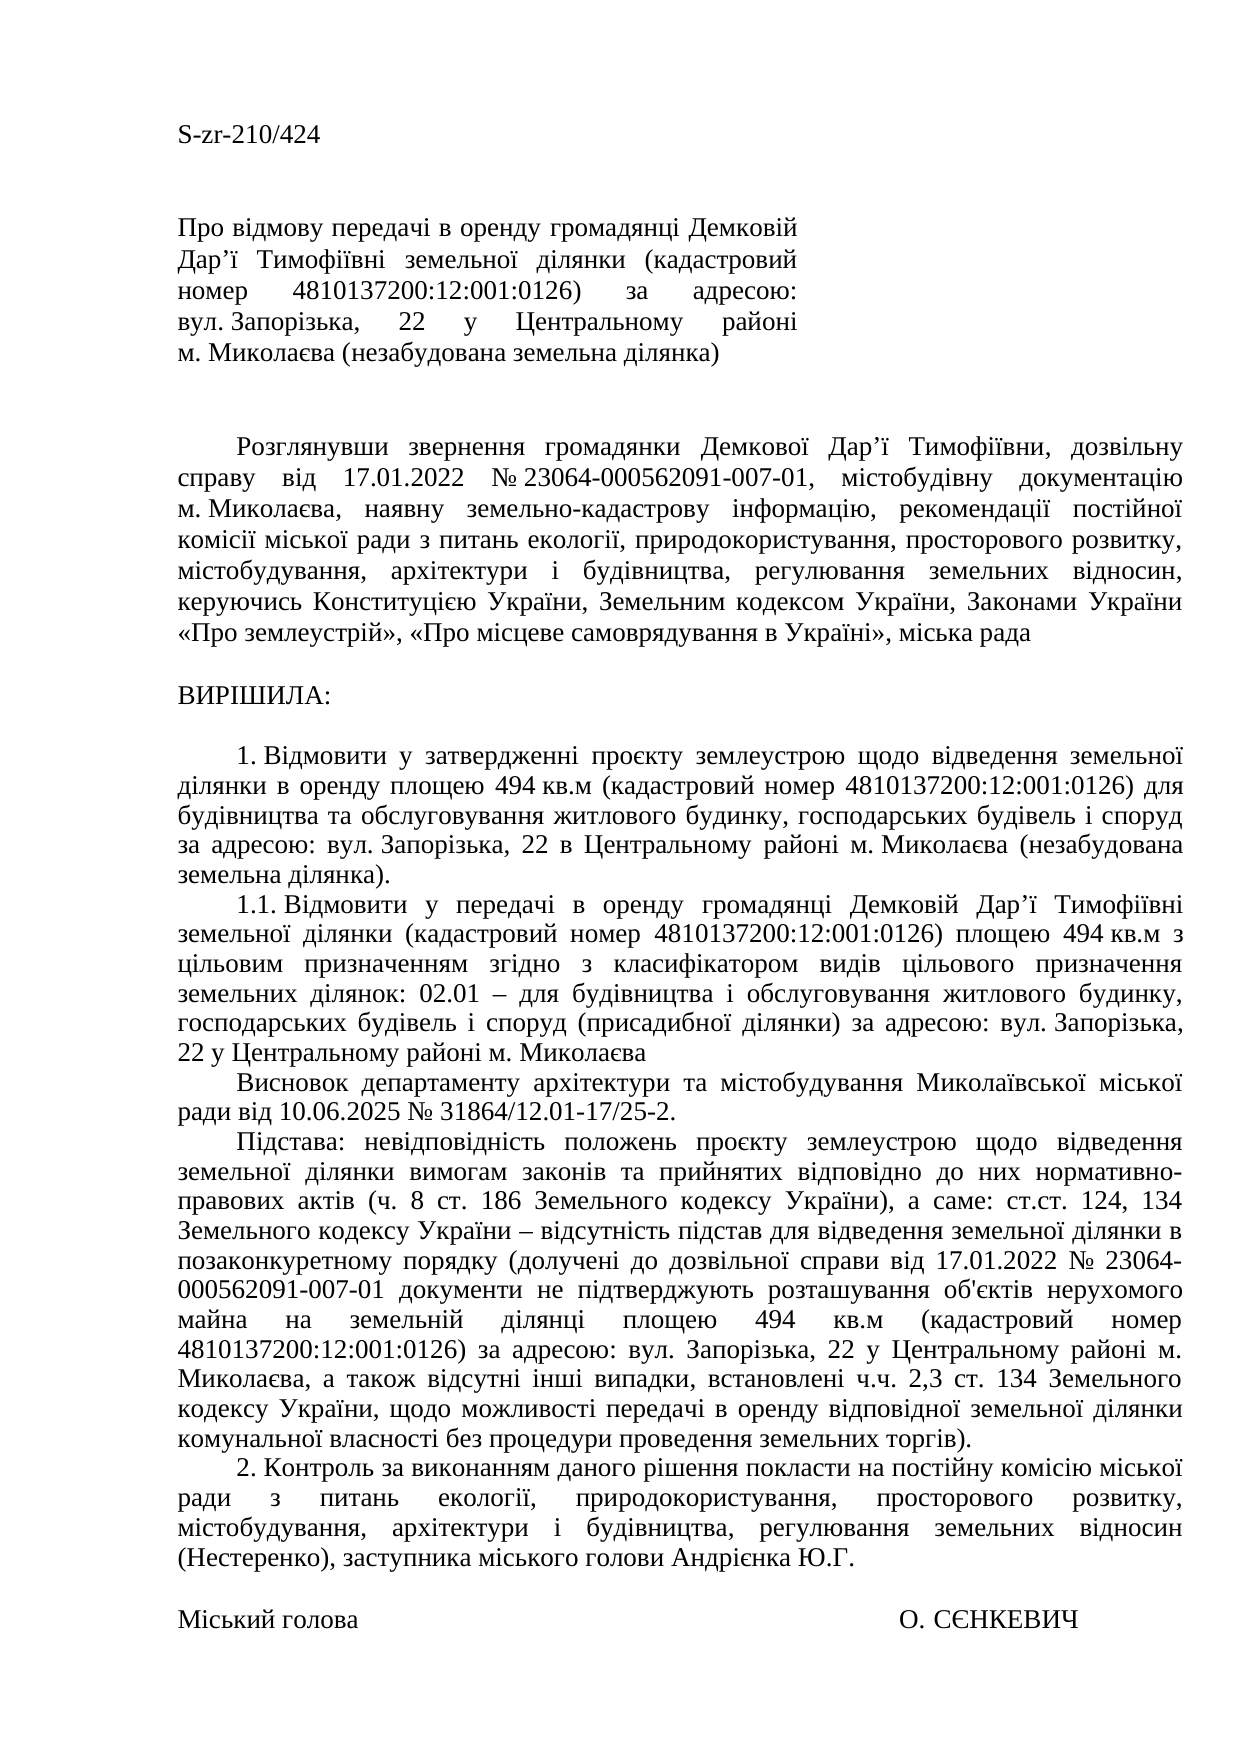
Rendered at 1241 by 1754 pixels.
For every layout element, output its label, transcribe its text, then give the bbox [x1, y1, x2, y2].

text Розглянувши звернення громадянки Демкової Дар’ї Тимофіївни, дозвільну справу від 17.01.2022 № 23064-000562091-007-01, містобудівну документацію м. Миколаєва, наявну земельно-кадастрову інформацію, рекомендації постійної комісії міської ради з питань екології, природокористування, просторового розвитку, містобудування, архітектури і будівництва, регулювання земельних відносин, керуючись Конституцією України, Земельним кодексом України, Законами України «Про землеустрій», «Про місцеве самоврядування в Україні», міська рада [177, 429, 1183, 648]
text 1. Відмовити у затвердженні проєкту землеустрою щодо відведення земельної ділянки в оренду площею 494 кв.м (кадастровий номер 4810137200:12:001:0126) для будівництва та обслуговування житлового будинку, господарських будівель і споруд за адресою: вул. Запорізька, 22 в Центральному районі м. Миколаєва (незабудована земельна ділянка). [177, 741, 1183, 889]
text ВИРІШИЛА: [177, 679, 1183, 710]
text Висновок департаменту архітектури та містобудування Миколаївської міської ради від 10.06.2025 № 31864/12.01-17/25-2. [177, 1067, 1183, 1127]
text S-zr-210/424 [177, 118, 1183, 149]
text Підстава: невідповідність положень проєкту землеустрою щодо відведення земельної ділянки вимогам законів та прийнятих відповідно до них нормативно-правових актів (ч. 8 ст. 186 Земельного кодексу України), а саме: ст.ст. 124, 134 Земельного кодексу України – відсутність підстав для відведення земельної ділянки в позаконкуретному порядку (долучені до дозвільної справи від 17.01.2022 № 23064-000562091-007-01 документи не підтверджують розташування об'єктів нерухомого майна на земельній ділянці площею 494 кв.м (кадастровий номер 4810137200:12:001:0126) за адресою: вул. Запорізька, 22 у Центральному районі м. Миколаєва, а також відсутні інші випадки, встановлені ч.ч. 2,3 ст. 134 Земельного кодексу України, щодо можливості передачі в оренду відповідної земельної ділянки комунальної власності без процедури проведення земельних торгів). [177, 1127, 1183, 1453]
text Міський голова О. СЄНКЕВИЧ [177, 1603, 1183, 1634]
text Про відмову передачі в оренду громадянці Демковій Дар’ї Тимофіївні земельної ділянки (кадастровий номер 4810137200:12:001:0126) за адресою: вул. Запорізька, 22 у Центральному районі м. Миколаєва (незабудована земельна ділянка) [177, 212, 797, 367]
text 1.1. Відмовити у передачі в оренду громадянці Демковій Дар’ї Тимофіївні земельної ділянки (кадастровий номер 4810137200:12:001:0126) площею 494 кв.м з цільовим призначенням згідно з класифікатором видів цільового призначення земельних ділянок: 02.01 – для будівництва і обслуговування житлового будинку, господарських будівель і споруд (присадибної ділянки) за адресою: вул. Запорізька, 22 у Центральному районі м. Миколаєва [177, 889, 1183, 1067]
text 2. Контроль за виконанням даного рішення покласти на постійну комісію міської ради з питань екології, природокористування, просторового розвитку, містобудування, архітектури і будівництва, регулювання земельних відносин (Нестеренко), заступника міського голови Андрієнка Ю.Г. [177, 1453, 1183, 1572]
